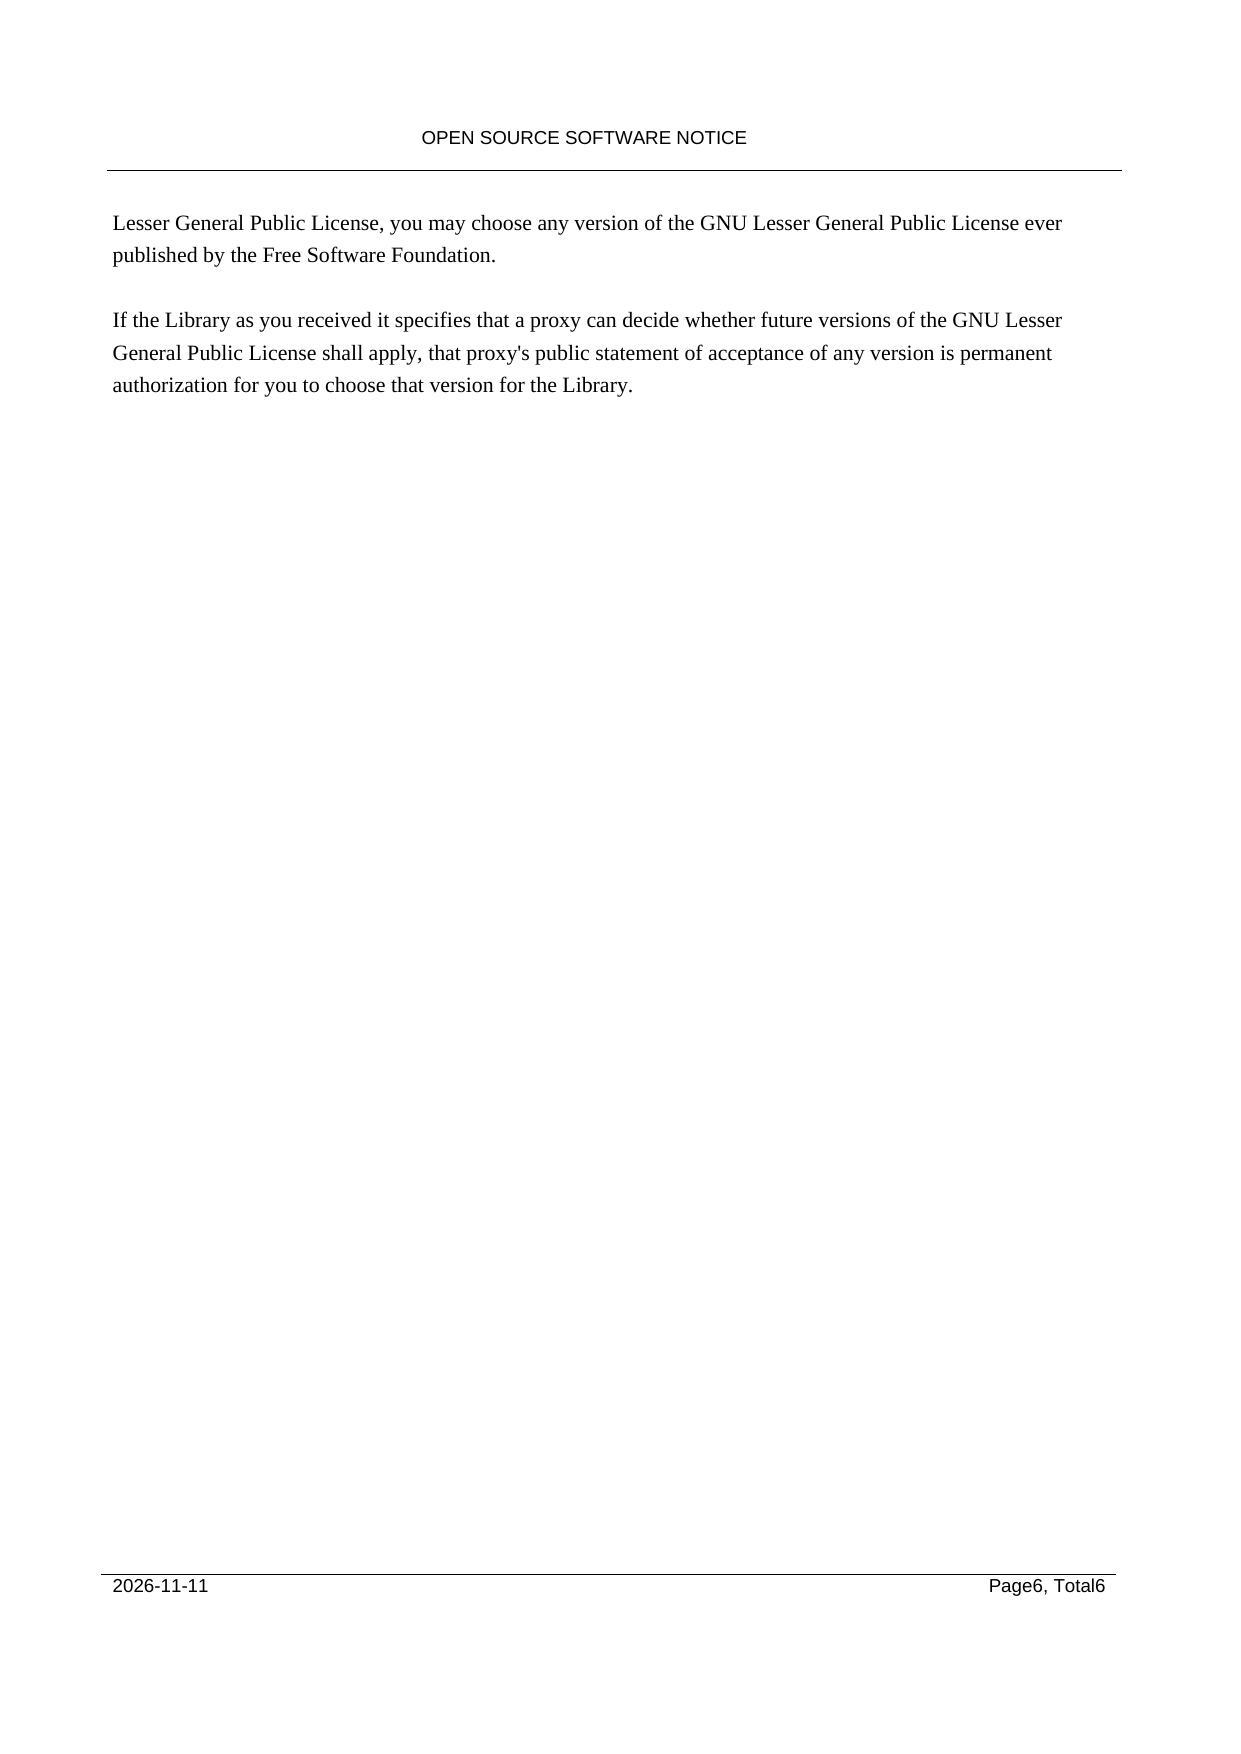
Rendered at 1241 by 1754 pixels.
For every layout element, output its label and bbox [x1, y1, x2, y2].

text [112, 206, 1128, 401]
